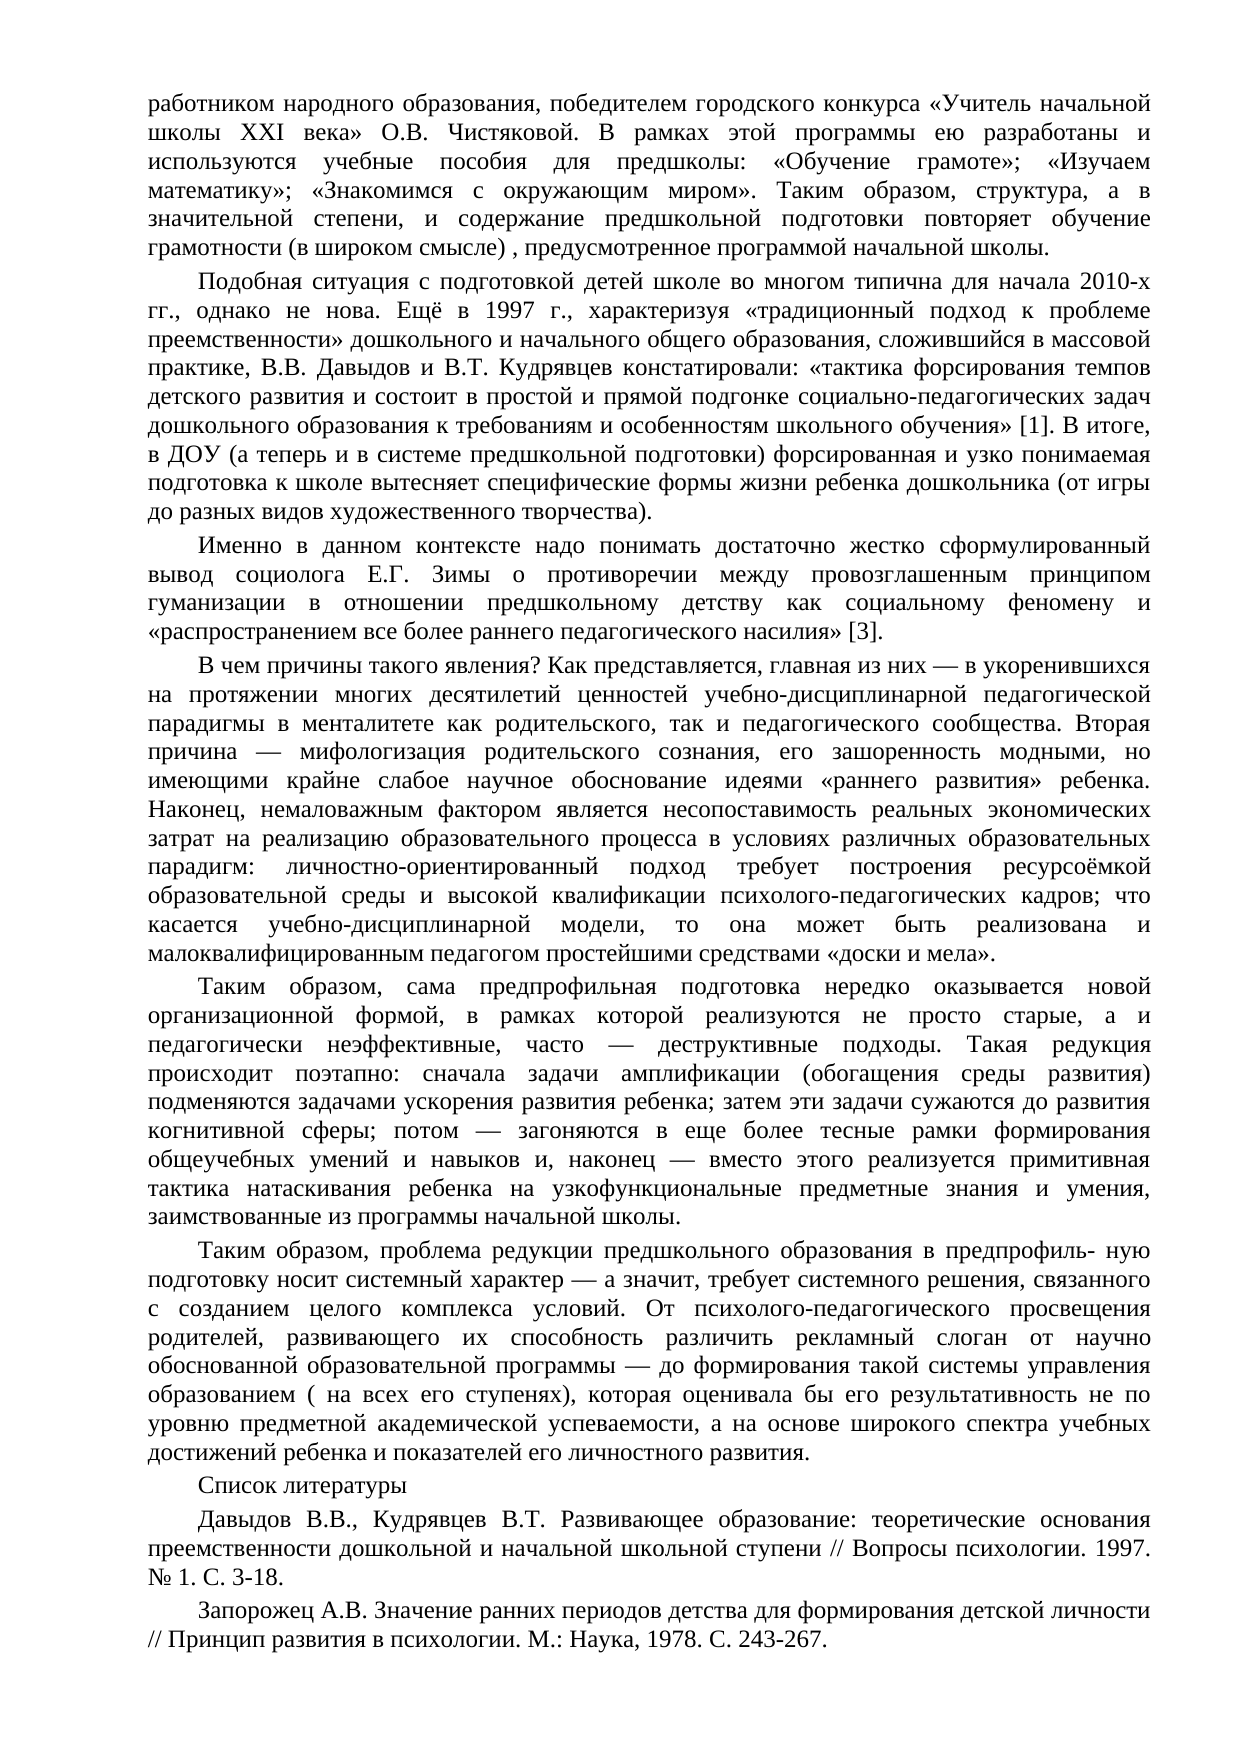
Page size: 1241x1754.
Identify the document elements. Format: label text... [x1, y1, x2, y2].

text Список литературы [148, 1470, 1152, 1499]
text Таким образом, проблема редукции предшкольного образования в предпрофиль- ную подготовку носит системный характер — а значит, требует системного решения, связанного с созданием целого комплекса условий. От психолого-педагогического просвещения родителей, развивающего их способность различить рекламный слоган от научно обоснованной образовательной программы — до формирования такой системы управления образованием ( на всех его ступенях), которая оценивала бы его результативность не по уровню предметной академической успеваемости, а на основе широкого спектра учебных достижений ребенка и показателей его личностного развития. [148, 1235, 1152, 1465]
text В чем причины такого явления? Как представляется, главная из них — в укоренившихся на протяжении многих десятилетий ценностей учебно-дисциплинарной педагогической парадигмы в менталитете как родительского, так и педагогического сообщества. Вторая причина — мифологизация родительского сознания, его зашоренность модными, но имеющими крайне слабое научное обоснование идеями «раннего развития» ребенка. Наконец, немаловажным фактором является несопоставимость реальных экономических затрат на реализацию образовательного процесса в условиях различных образовательных парадигм: личностно-ориентированный подход требует построения ресурсоёмкой образовательной среды и высокой квалификации психолого-педагогических кадров; что касается учебно-дисциплинарной модели, то она может быть реализована и малоквалифицированным педагогом простейшими средствами «доски и мела». [148, 650, 1152, 966]
text Подобная ситуация с подготовкой детей школе во многом типична для начала 2010-х гг., однако не нова. Ещё в 1997 г., характеризуя «традиционный подход к проблеме преемственности» дошкольного и начального общего образования, сложившийся в массовой практике, В.В. Давыдов и В.Т. Кудрявцев констатировали: «тактика форсирования темпов детского развития и состоит в простой и прямой подгонке социально-педагогических задач дошкольного образования к требованиям и особенностям школьного обучения» [1]. В итоге, в ДОУ (а теперь и в системе предшкольной подготовки) форсированная и узко понимаемая подготовка к школе вытесняет специфические формы жизни ребенка дошкольника (от игры до разных видов художественного творчества). [148, 266, 1152, 525]
text Таким образом, сама предпрофильная подготовка нередко оказывается новой организационной формой, в рамках которой реализуются не просто старые, а и педагогически неэффективные, часто — деструктивные подходы. Такая редукция происходит поэтапно: сначала задачи амплификации (обогащения среды развития) подменяются задачами ускорения развития ребенка; затем эти задачи сужаются до развития когнитивной сферы; потом — загоняются в еще более тесные рамки формирования общеучебных умений и навыков и, наконец — вместо этого реализуется примитивная тактика натаскивания ребенка на узкофункциональные предметные знания и умения, заимствованные из программы начальной школы. [148, 971, 1152, 1230]
text Запорожец А.В. Значение ранних периодов детства для формирования детской личности // Принцип развития в психологии. М.: Наука, 1978. С. 243-267. [148, 1596, 1152, 1653]
text Именно в данном контексте надо понимать достаточно жестко сформулированный вывод социолога Е.Г. Зимы о противоречии между провозглашенным принципом гуманизации в отношении предшкольному детству как социальному феномену и «распространением все более раннего педагогического насилия» [3]. [148, 530, 1152, 645]
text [148, 88, 1152, 261]
text Давыдов В.В., Кудрявцев В.Т. Развивающее образование: теоретические основания преемственности дошкольной и начальной школьной ступени // Вопросы психологии. 1997. № 1. С. 3-18. [148, 1504, 1152, 1591]
